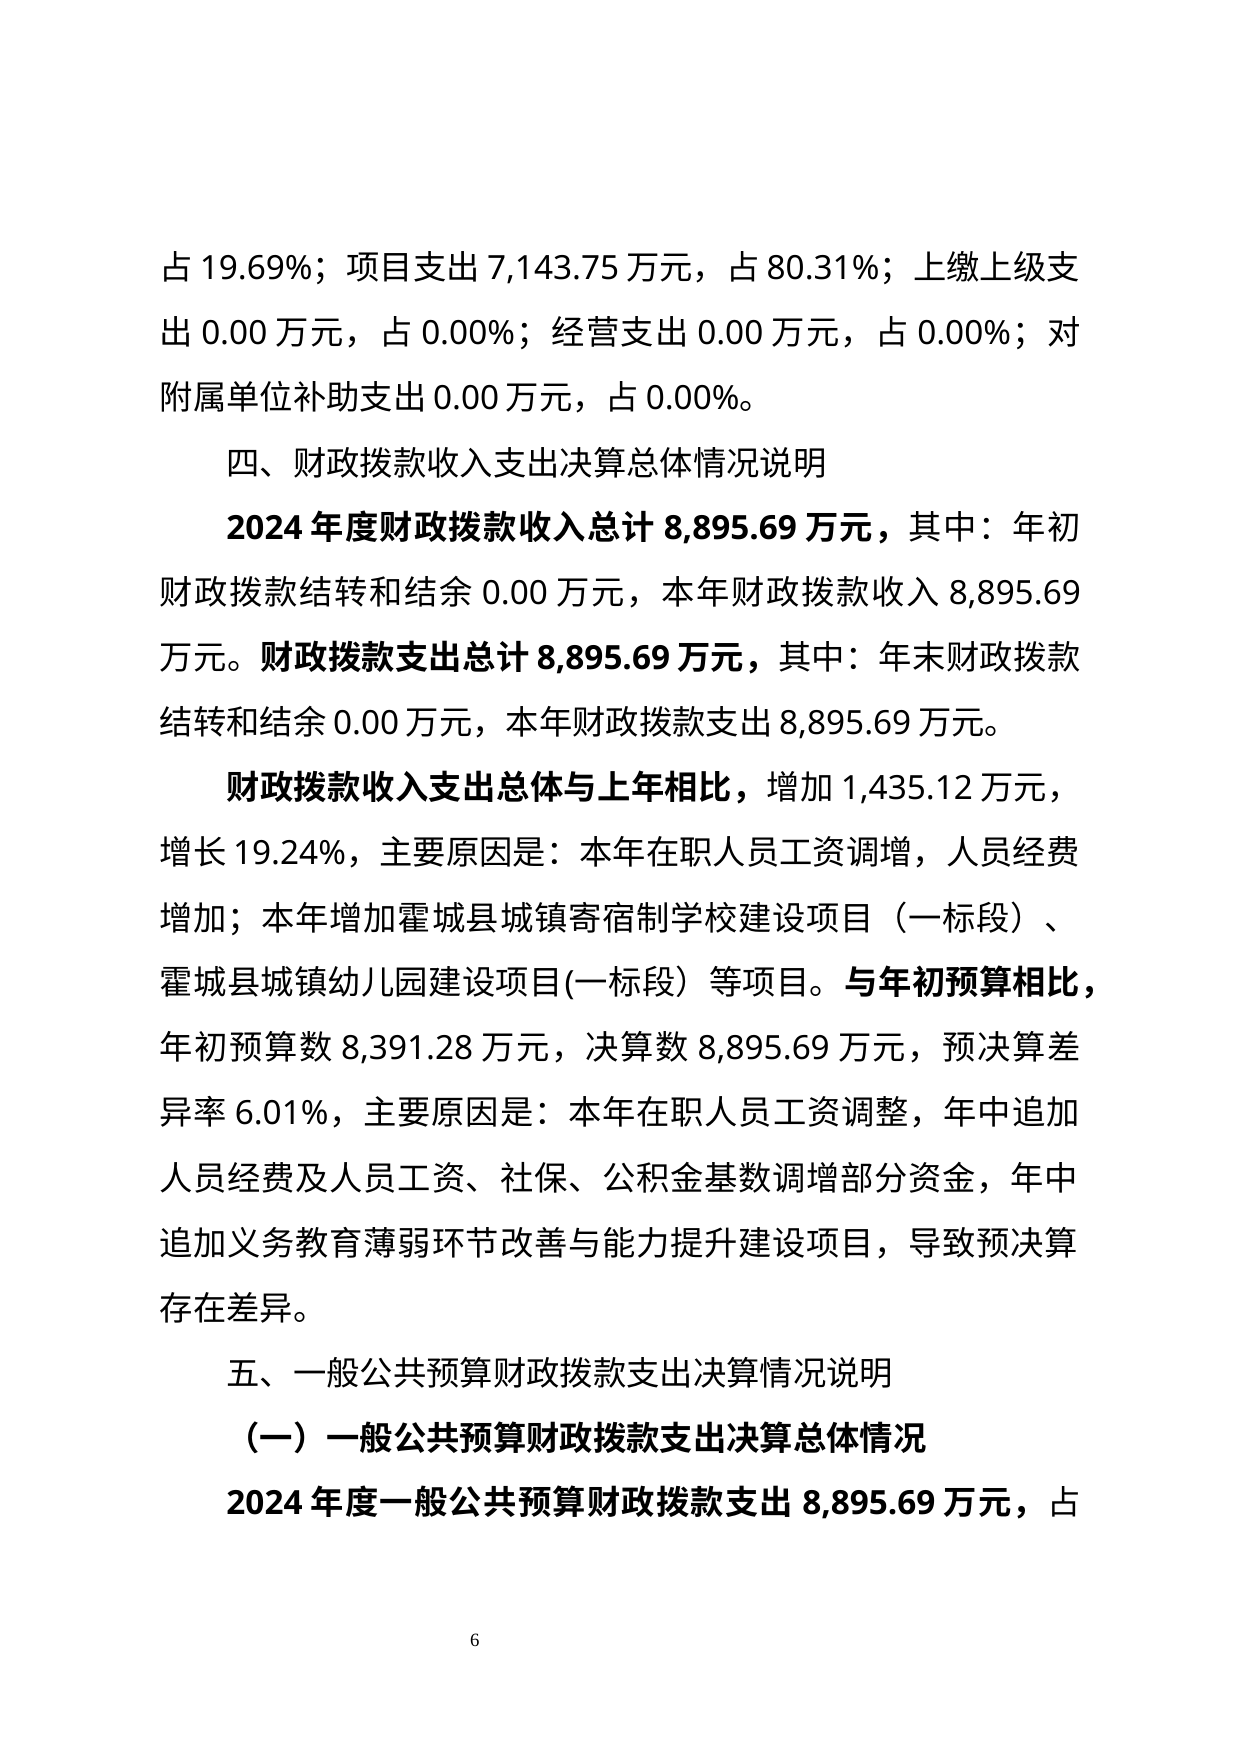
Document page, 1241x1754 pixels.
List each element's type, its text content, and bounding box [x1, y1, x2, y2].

text 财政拨款收入支出总体与上年相比，增加1,435.12万元，增长19.24%，主要原因是：本年在职人员工资调增，人员经费增加；本年增加霍城县城镇寄宿制学校建设项目（一标段）、霍城县城镇幼儿园建设项目(一标段）等项目。与年初预算相比，年初预算数8,391.28万元，决算数8,895.69万元，预决算差异率6.01%，主要原因是：本年在职人员工资调整，年中追加人员经费及人员工资、社保、公积金基数调增部分资金，年中追加义务教育薄弱环节改善与能力提升建设项目，导致预决算存在差异。 [159, 753, 1081, 1338]
text 2024年度财政拨款收入总计8,895.69万元，其中：年初财政拨款结转和结余0.00万元，本年财政拨款收入8,895.69万元。财政拨款支出总计8,895.69万元，其中：年末财政拨款结转和结余0.00万元，本年财政拨款支出8,895.69万元。 [159, 493, 1081, 753]
text （一）一般公共预算财政拨款支出决算总体情况 [159, 1403, 1081, 1468]
text 四、财政拨款收入支出决算总体情况说明 [159, 428, 1081, 493]
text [159, 1468, 1081, 1533]
text 五、一般公共预算财政拨款支出决算情况说明 [159, 1338, 1081, 1403]
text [159, 233, 1081, 428]
